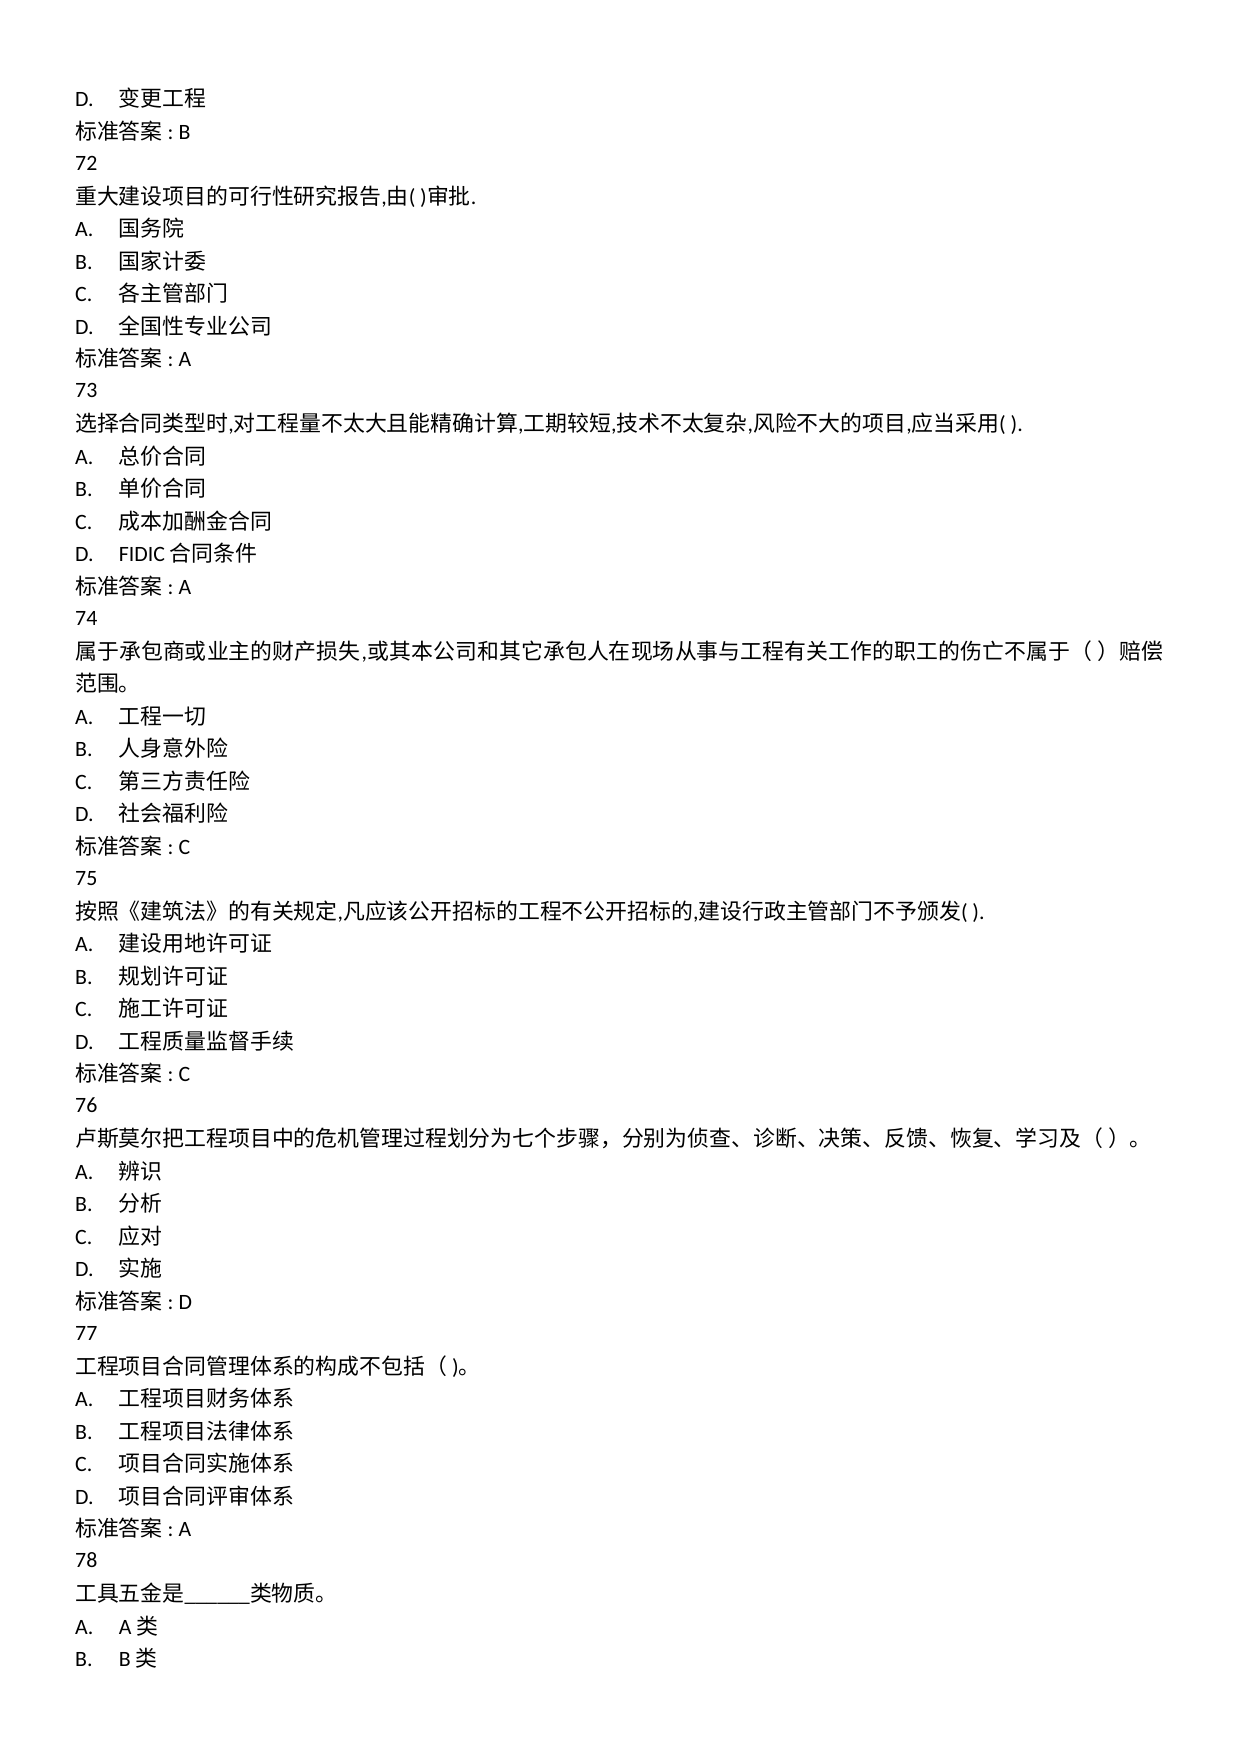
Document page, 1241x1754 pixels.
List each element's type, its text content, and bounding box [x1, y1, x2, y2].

text A. 总价合同 [75, 438, 1165, 471]
text D. FIDIC合同条件 [75, 536, 1165, 568]
text C. 项目合同实施体系 [75, 1446, 1165, 1478]
text A. 工程一切 [75, 698, 1165, 731]
text B. B类 [75, 1641, 1165, 1673]
text B. 分析 [75, 1186, 1165, 1218]
text 76 [75, 1088, 1165, 1121]
text 标准答案 : A [75, 1511, 1165, 1543]
text 标准答案 : D [75, 1283, 1165, 1316]
text 标准答案 : B [75, 113, 1165, 146]
text C. 成本加酬金合同 [75, 503, 1165, 536]
text B. 单价合同 [75, 471, 1165, 503]
text 74 [75, 601, 1165, 633]
text D. 实施 [75, 1251, 1165, 1283]
text A. 工程项目财务体系 [75, 1381, 1165, 1413]
text D. 项目合同评审体系 [75, 1478, 1165, 1511]
text 标准答案 : C [75, 828, 1165, 861]
text 工程项目合同管理体系的构成不包括（ )。 [75, 1348, 1165, 1381]
text C. 应对 [75, 1218, 1165, 1251]
text 标准答案 : A [75, 568, 1165, 601]
text A. 国务院 [75, 211, 1165, 243]
text 标准答案 : C [75, 1056, 1165, 1088]
text A. A类 [75, 1608, 1165, 1641]
text 73 [75, 373, 1165, 406]
text 75 [75, 861, 1165, 893]
text 77 [75, 1316, 1165, 1348]
text B. 规划许可证 [75, 958, 1165, 991]
text D. 变更工程 [75, 81, 1165, 113]
text 工具五金是______类物质。 [75, 1576, 1165, 1608]
text 按照《建筑法》的有关规定,凡应该公开招标的工程不公开招标的,建设行政主管部门不予颁发( ). [75, 893, 1165, 926]
text D. 社会福利险 [75, 796, 1165, 828]
text B. 工程项目法律体系 [75, 1413, 1165, 1446]
text 属于承包商或业主的财产损失,或其本公司和其它承包人在现场从事与工程有关工作的职工的伤亡不属于（ ）赔偿范围。 [75, 633, 1165, 698]
text C. 各主管部门 [75, 276, 1165, 308]
text 78 [75, 1543, 1165, 1576]
text B. 国家计委 [75, 243, 1165, 276]
text B. 人身意外险 [75, 731, 1165, 763]
text A. 建设用地许可证 [75, 926, 1165, 958]
text C. 施工许可证 [75, 991, 1165, 1023]
text D. 全国性专业公司 [75, 308, 1165, 341]
text 卢斯莫尔把工程项目中的危机管理过程划分为七个步骤，分别为侦查、诊断、决策、反馈、恢复、学习及（ ）。 [75, 1121, 1165, 1153]
text D. 工程质量监督手续 [75, 1023, 1165, 1056]
text 72 [75, 146, 1165, 178]
text 重大建设项目的可行性研究报告,由( )审批. [75, 178, 1165, 211]
text 选择合同类型时,对工程量不太大且能精确计算,工期较短,技术不太复杂,风险不大的项目,应当采用( ). [75, 406, 1165, 438]
text C. 第三方责任险 [75, 763, 1165, 796]
text A. 辨识 [75, 1153, 1165, 1186]
text 标准答案 : A [75, 341, 1165, 373]
